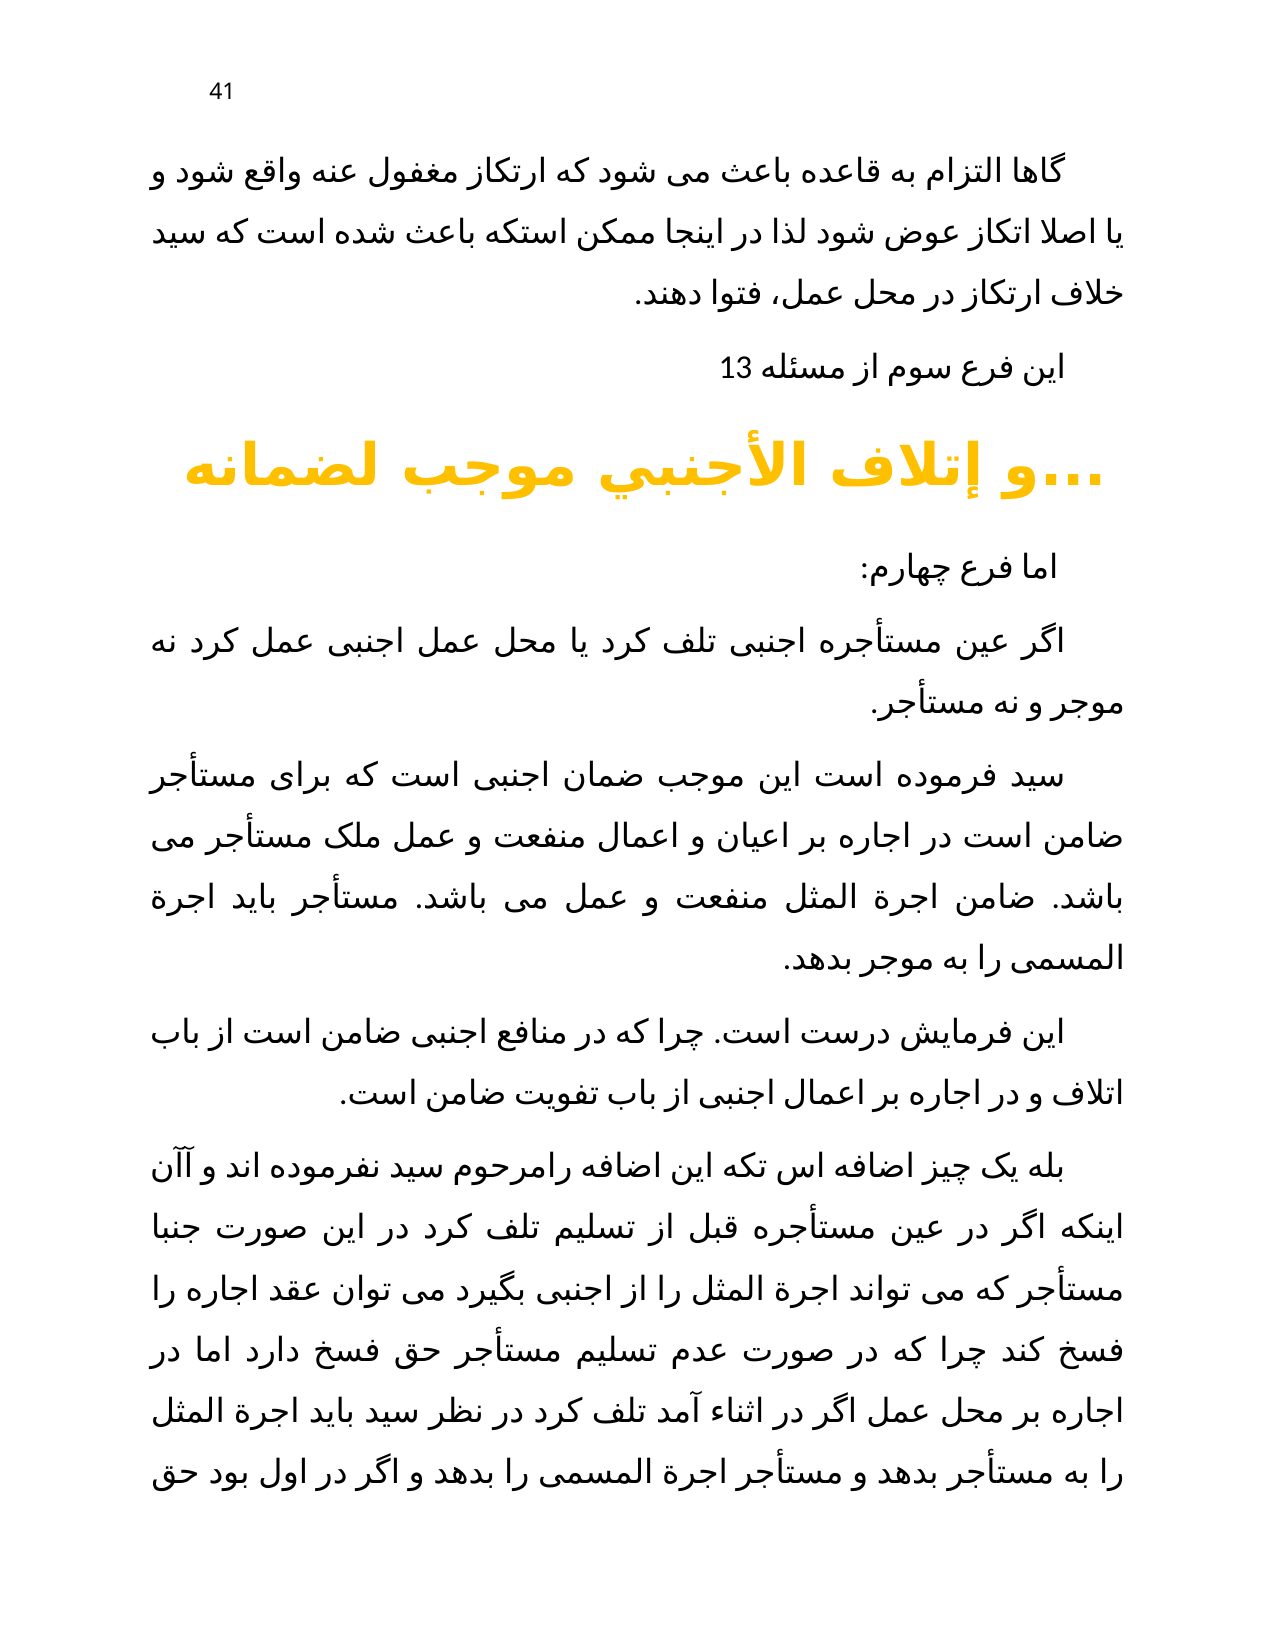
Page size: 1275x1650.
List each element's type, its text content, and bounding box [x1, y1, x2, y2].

text گاها التزام به قاعده باعث می شود که ارتکاز مغفول عنه واقع شود و یا اصلا اتکاز عوض شود لذا در اینجا ممکن استکه باعث شده است که سید خلاف ارتکاز در محل عمل، فتوا دهند. [150, 150, 1125, 313]
text این فرمایش درست است. چرا که در منافع اجنبی ضامن است از باب اتلاف و در اجاره بر اعمال اجنبی از باب تفویت ضامن است. [150, 1011, 1125, 1113]
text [150, 1145, 1125, 1491]
text ...و إتلاف الأجنبي موجب لضمانه [150, 432, 1125, 499]
text اگر عین مستأجره اجنبی تلف کرد یا محل عمل اجنبی عمل کرد نه موجر و نه مستأجر. [150, 619, 1125, 721]
text اما فرع چهارم: [150, 546, 1125, 587]
text این فرع سوم از مسئله 13 [150, 346, 1125, 386]
text سید فرموده است این موجب ضمان اجنبی است که برای مستأجر ضامن است در اجاره بر اعیان و اعمال منفعت و عمل ملک مستأجر می باشد. ضامن اجرة المثل منفعت و عمل می باشد. مستأجر باید اجرة المسمی را به موجر بدهد. [150, 754, 1125, 978]
